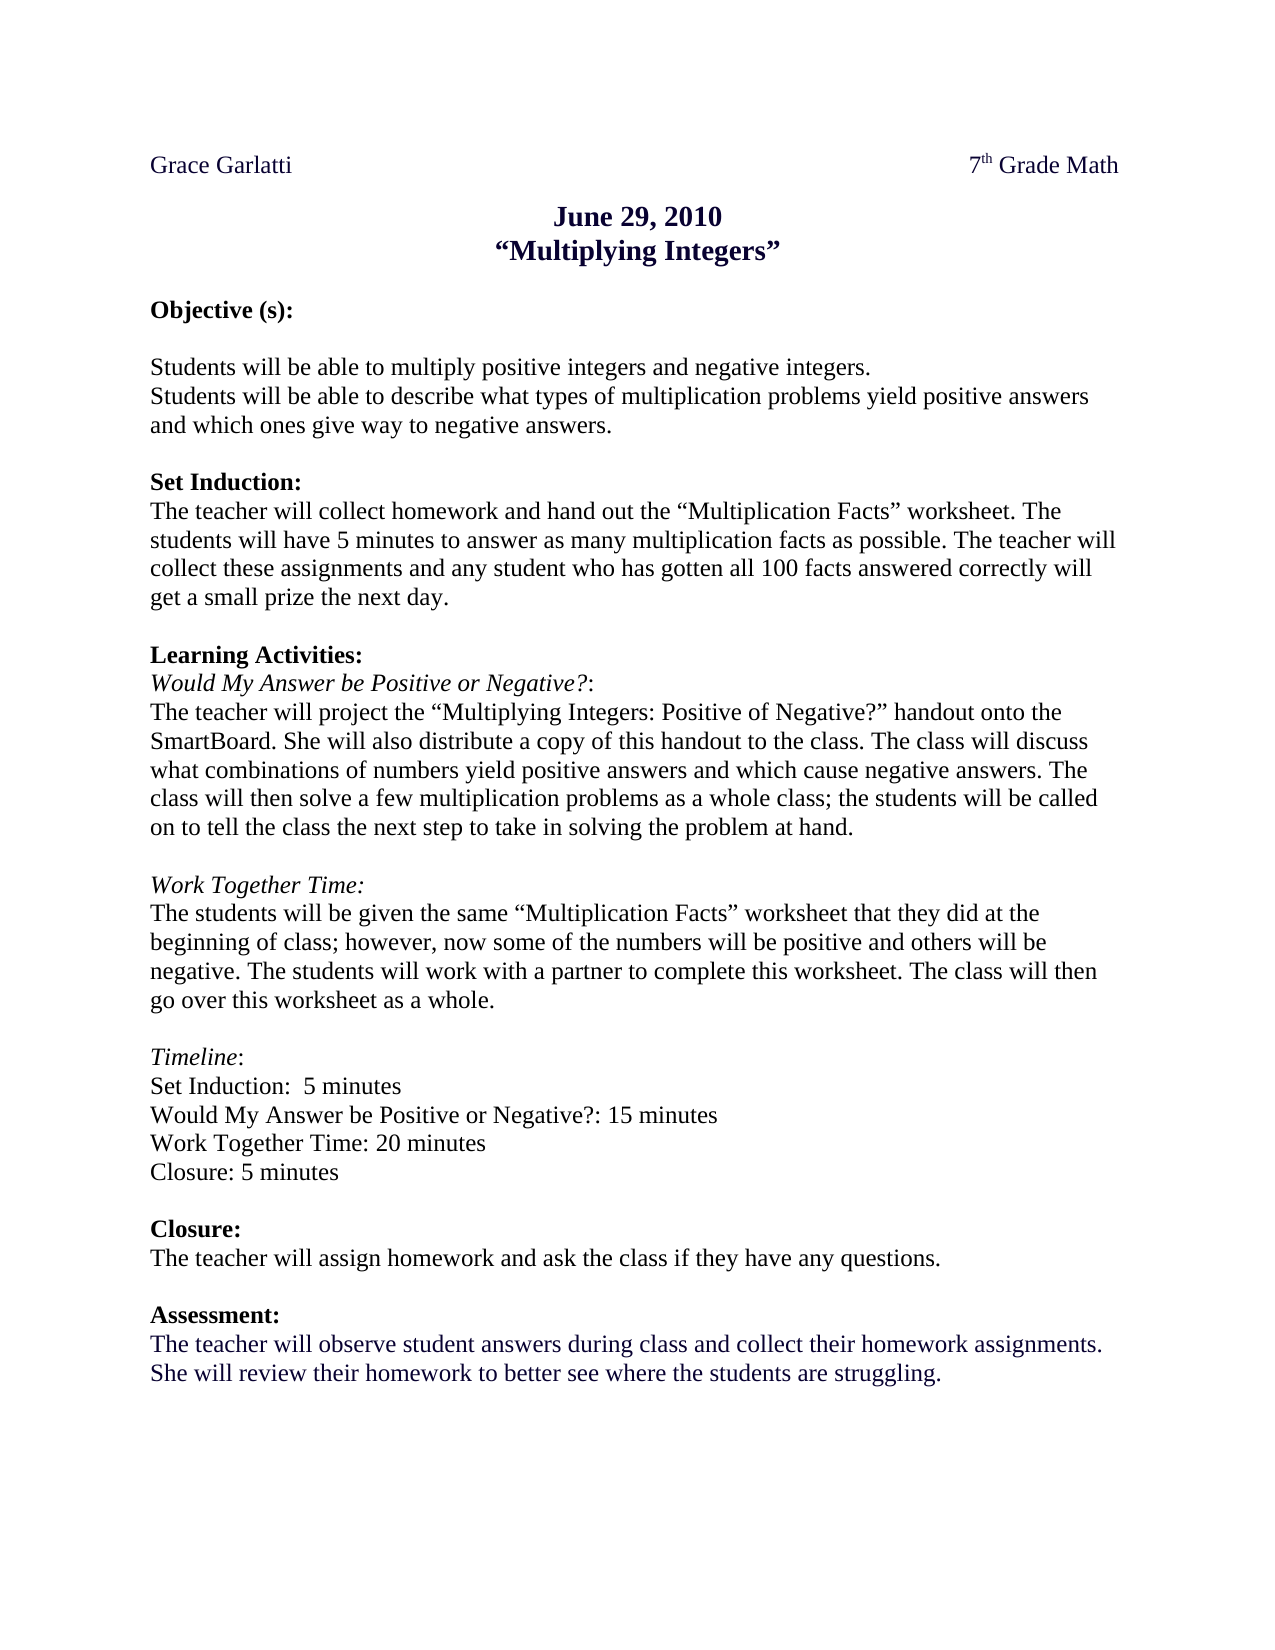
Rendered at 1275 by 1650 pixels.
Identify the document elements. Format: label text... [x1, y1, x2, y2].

text The students will be given the same “Multiplication Facts” worksheet that they did at the beginning of class; however, now some of the numbers will be positive and others will be negative. The students will work with a partner to complete this worksheet. The class will then go over this worksheet as a whole. Timeline: Set Induction: 5 minutes Would My Answer be Positive or Negative?: 15 minutes Work Together Time: 20 minutes Closure: 5 minutes [150, 898, 1125, 1214]
text The teacher will project the “Multiplying Integers: Positive of Negative?” handout onto the SmartBoard. She will also distribute a copy of this handout to the class. The class will discuss what combinations of numbers yield positive answers and which cause negative answers. The class will then solve a few multiplication problems as a whole class; the students will be called on to tell the class the next step to take in solving the problem at hand. Work Together Time: [150, 697, 1125, 898]
text The teacher will collect homework and hand out the “Multiplication Facts” worksheet. The students will have 5 minutes to answer as many multiplication facts as possible. The teacher will collect these assignments and any student who has gotten all 100 facts answered correctly will get a small prize the next day. Learning Activities: Would My Answer be Positive or Negative?: [150, 496, 1125, 697]
text Assessment: [150, 1300, 1125, 1329]
text “Multiplying Integers” [150, 233, 1125, 295]
text The teacher will assign homework and ask the class if they have any questions. [150, 1243, 1125, 1271]
text Closure: [150, 1214, 1125, 1243]
text Students will be able to multiply positive integers and negative integers. Students will be able to describe what types of multiplication problems yield positive answers and which ones give way to negative answers. Set Induction: [150, 323, 1125, 496]
text June 29, 2010 [150, 199, 1125, 233]
text The teacher will observe student answers during class and collect their homework assignments. She will review their homework to better see where the students are struggling. [150, 1329, 1125, 1386]
text Objective (s): [150, 295, 1125, 323]
text Grace Garlatti 7th Grade Math [150, 150, 1125, 179]
